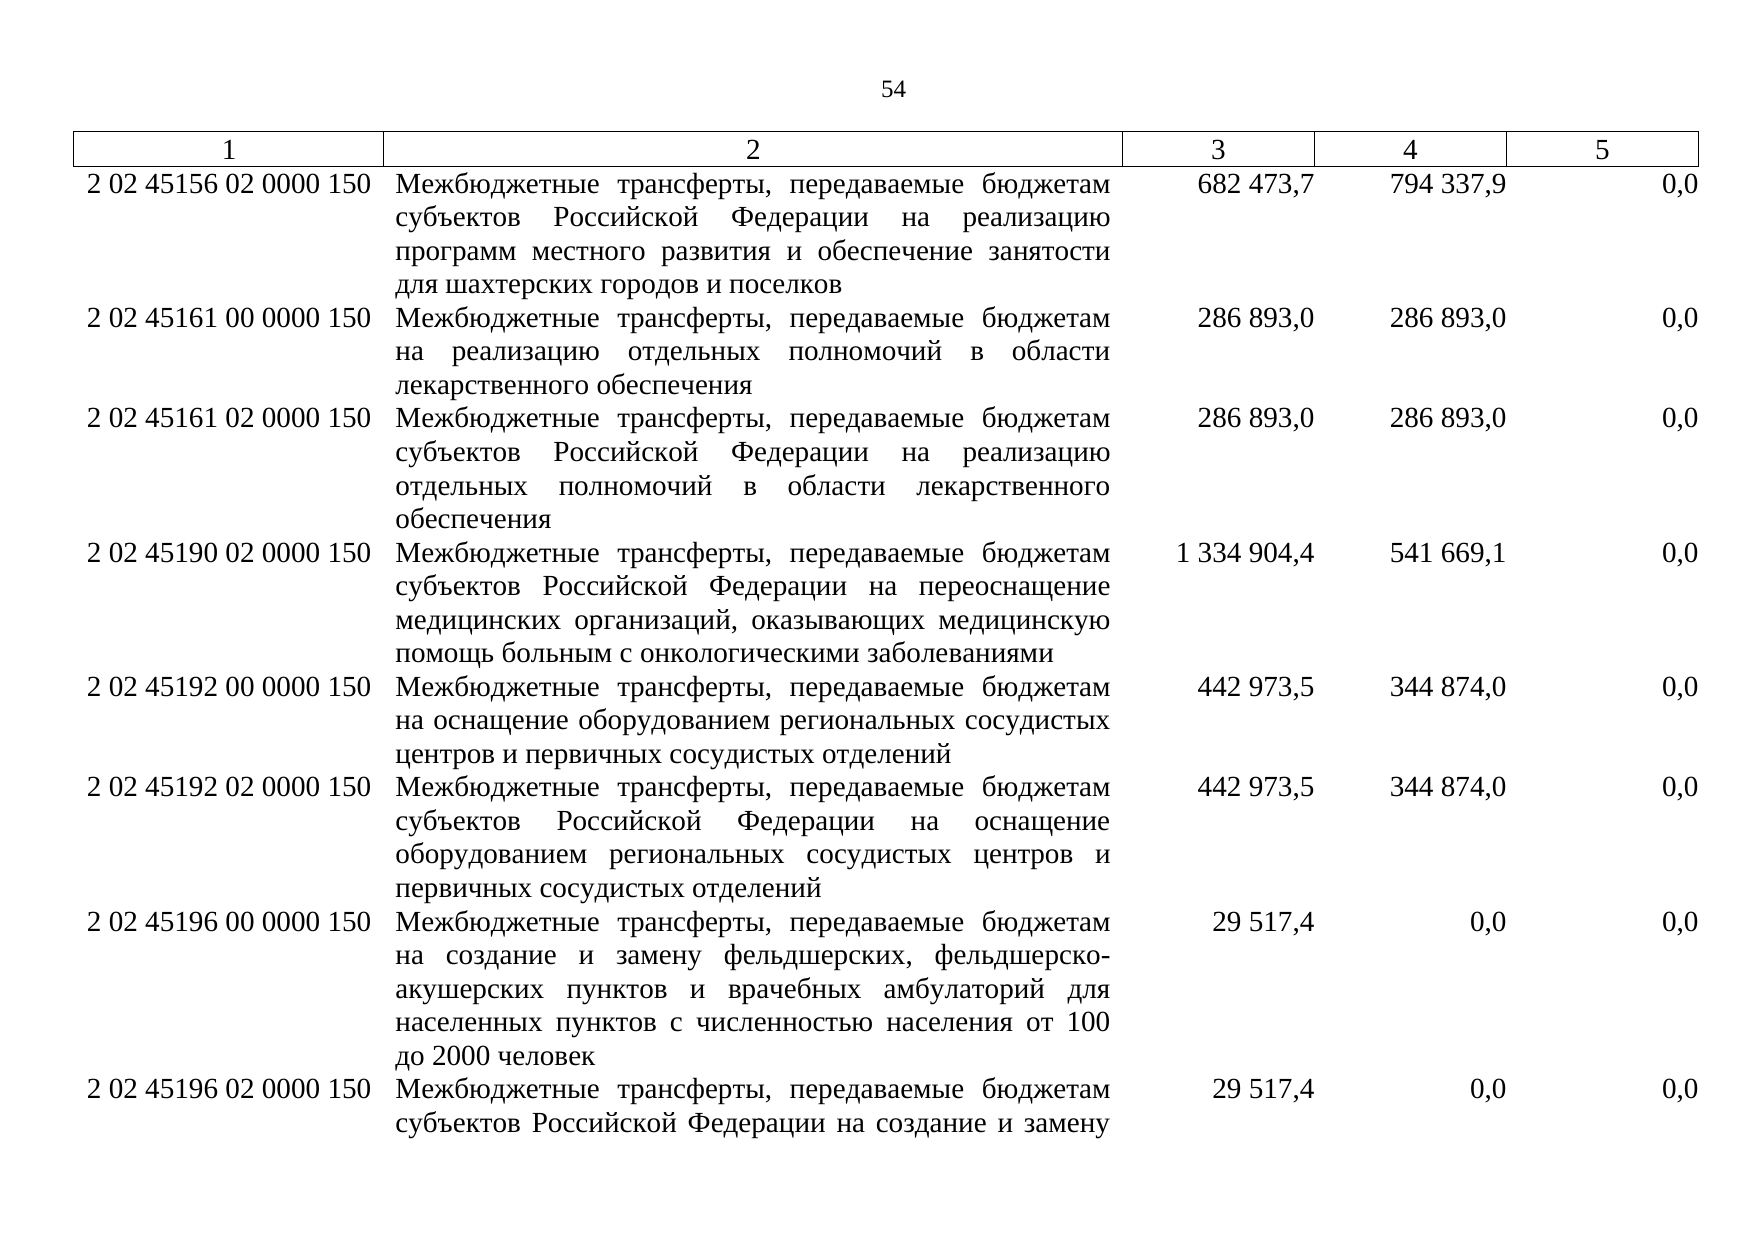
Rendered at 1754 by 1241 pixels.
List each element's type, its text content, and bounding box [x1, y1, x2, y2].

table_cell 442 973,5 [1122, 770, 1314, 904]
table_cell 2 02 45192 02 0000 150 [74, 770, 384, 904]
table_header 2 [384, 132, 1122, 166]
table_cell 344 874,0 [1314, 669, 1506, 769]
table_header 5 [1507, 132, 1698, 166]
table_cell 1 334 904,4 [1122, 535, 1314, 669]
table_cell 2 02 45156 02 0000 150 [74, 167, 384, 300]
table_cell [384, 1071, 1122, 1138]
table_cell 286 893,0 [1122, 401, 1314, 535]
table_header 1 [74, 132, 383, 166]
table_cell Межбюджетные трансферты, передаваемые бюджетам субъектов Российской Федерации на реализацию отдельных полномочий в области лекарственного обеспечения [384, 401, 1122, 535]
table_cell 0,0 [1506, 167, 1698, 300]
table_cell 286 893,0 [1314, 300, 1506, 401]
table_cell 0,0 [1506, 904, 1698, 1071]
table_cell 0,0 [1314, 1071, 1506, 1138]
table_cell 2 02 45196 02 0000 150 [74, 1071, 384, 1138]
table_cell 0,0 [1506, 300, 1698, 401]
table_cell 2 02 45161 02 0000 150 [74, 401, 384, 535]
table_cell 0,0 [1506, 669, 1698, 769]
table_cell 29 517,4 [1122, 1071, 1314, 1138]
table_header 3 [1123, 132, 1314, 166]
table_cell 29 517,4 [1122, 904, 1314, 1071]
table_cell Межбюджетные трансферты, передаваемые бюджетам на реализацию отдельных полномочий в области лекарственного обеспечения [384, 300, 1122, 401]
table_cell Межбюджетные трансферты, передаваемые бюджетам субъектов Российской Федерации на реализацию программ местного развития и обеспечение занятости для шахтерских городов и поселков [384, 167, 1122, 300]
table_cell 2 02 45190 02 0000 150 [74, 535, 384, 669]
table_cell 442 973,5 [1122, 669, 1314, 769]
table_cell 2 02 45161 00 0000 150 [74, 300, 384, 401]
table_cell Межбюджетные трансферты, передаваемые бюджетам субъектов Российской Федерации на переоснащение медицинских организаций, оказывающих медицинскую помощь больным с онкологическими заболеваниями [384, 535, 1122, 669]
table_cell 286 893,0 [1314, 401, 1506, 535]
table_cell 541 669,1 [1314, 535, 1506, 669]
table_cell 2 02 45192 00 0000 150 [74, 669, 384, 769]
table_cell 794 337,9 [1314, 167, 1506, 300]
table_cell Межбюджетные трансферты, передаваемые бюджетам на оснащение оборудованием региональных сосудистых центров и первичных сосудистых отделений [384, 669, 1122, 769]
table_cell 682 473,7 [1122, 167, 1314, 300]
table_cell 0,0 [1314, 904, 1506, 1071]
table_cell 344 874,0 [1314, 770, 1506, 904]
table_header 4 [1315, 132, 1506, 166]
table_cell 2 02 45196 00 0000 150 [74, 904, 384, 1071]
table_cell 0,0 [1506, 535, 1698, 669]
table_cell Межбюджетные трансферты, передаваемые бюджетам на создание и замену фельдшерских, фельдшерско-акушерских пунктов и врачебных амбулаторий для населенных пунктов с численностью населения от 100 до 2000 человек [384, 904, 1122, 1071]
table_cell 286 893,0 [1122, 300, 1314, 401]
table_cell 0,0 [1506, 401, 1698, 535]
table_cell 0,0 [1506, 1071, 1698, 1138]
table_cell 0,0 [1506, 770, 1698, 904]
table_cell Межбюджетные трансферты, передаваемые бюджетам субъектов Российской Федерации на оснащение оборудованием региональных сосудистых центров и первичных сосудистых отделений [384, 770, 1122, 904]
